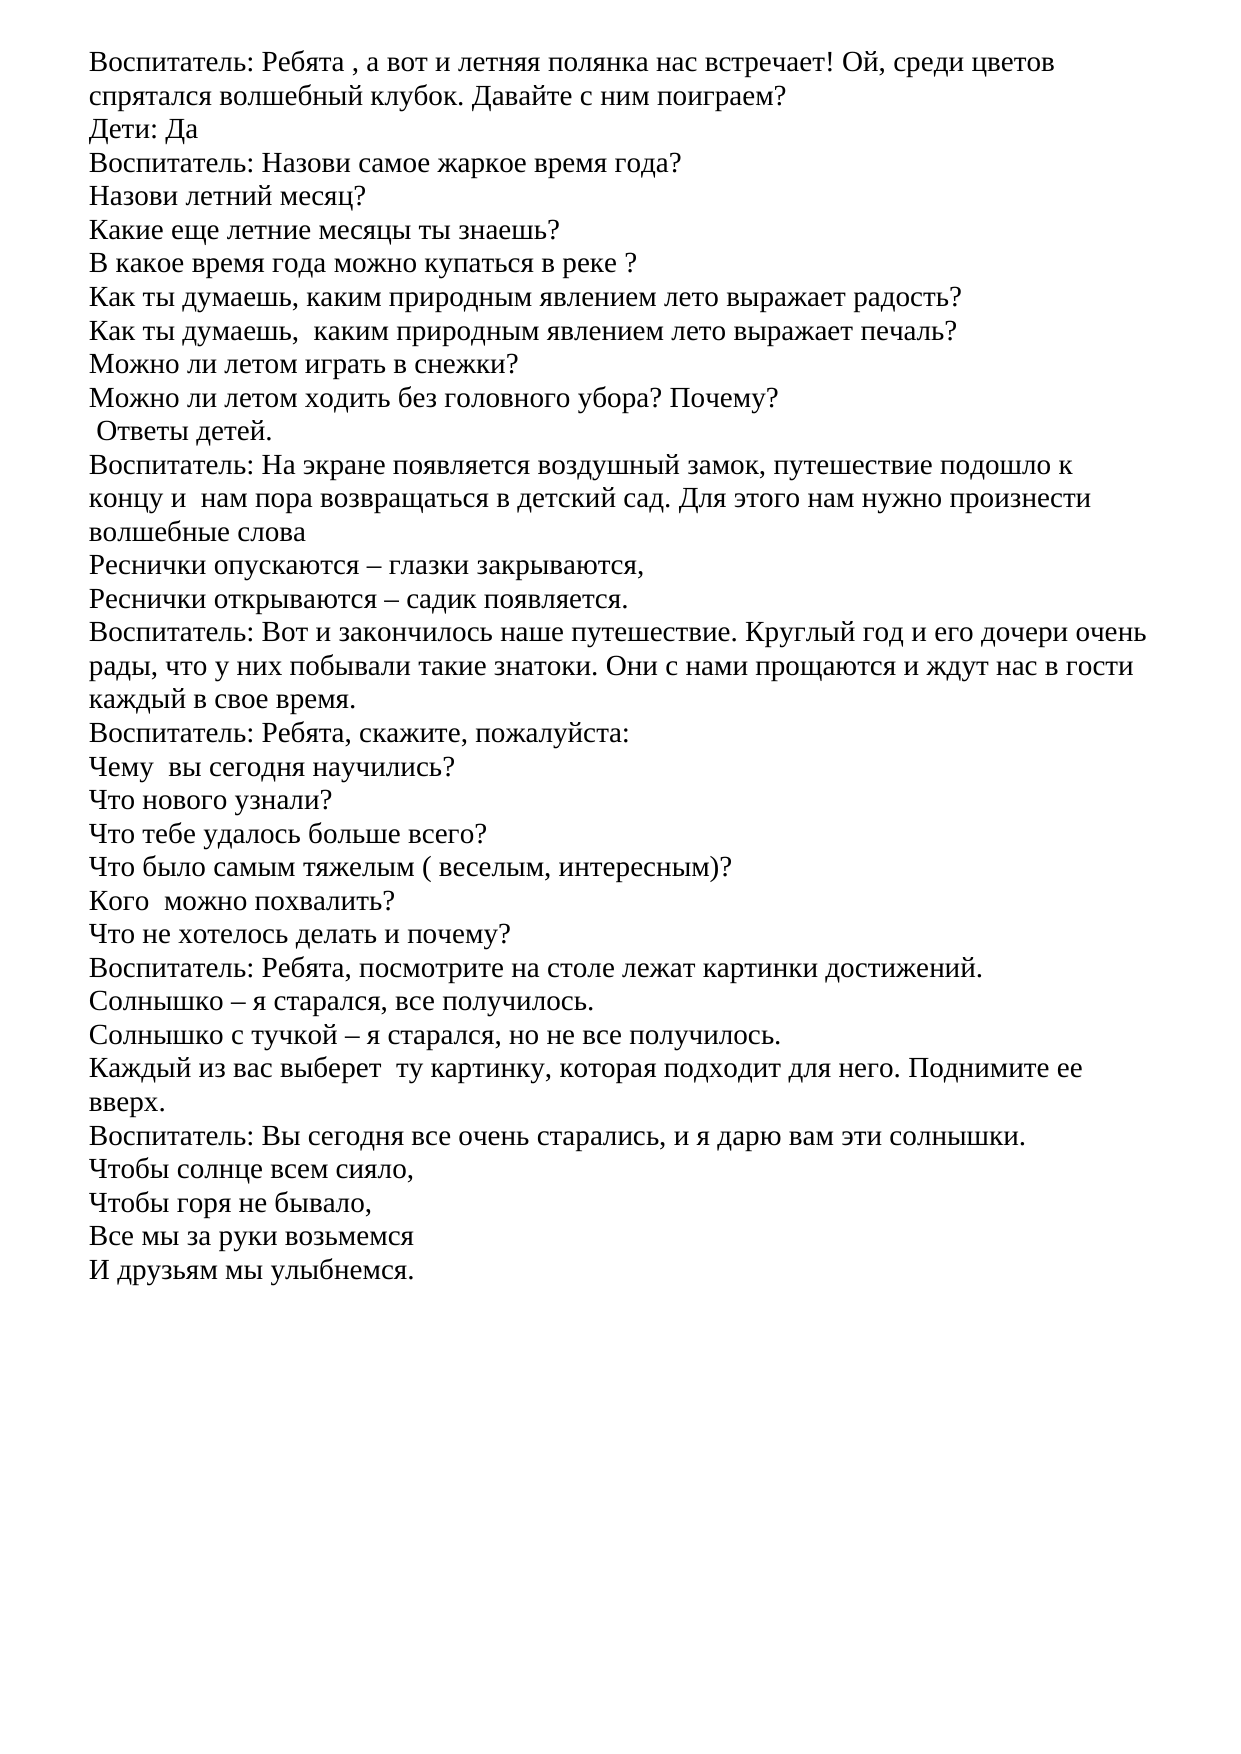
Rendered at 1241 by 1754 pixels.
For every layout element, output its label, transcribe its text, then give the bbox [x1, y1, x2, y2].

text Как ты думаешь, каким природным явлением лето выражает печаль? [89, 313, 1152, 346]
text Чему вы сегодня научились? [89, 749, 1152, 782]
text Воспитатель: На экране появляется воздушный замок, путешествие подошло к концу и нам пора возвращаться в детский сад. Для этого нам нужно произнести волшебные слова [89, 447, 1152, 547]
text Воспитатель: Вы сегодня все очень старались, и я дарю вам эти солнышки. [89, 1118, 1152, 1151]
text Что нового узнали? [89, 782, 1152, 816]
text Чтобы горя не бывало, [89, 1185, 1152, 1218]
text В какое время года можно купаться в реке ? [89, 246, 1152, 279]
text Можно ли летом играть в снежки? [89, 346, 1152, 380]
text И друзьям мы улыбнемся. [89, 1252, 1152, 1285]
text Что было самым тяжелым ( веселым, интересным)? [89, 849, 1152, 883]
text Воспитатель: Ребята, посмотрите на столе лежат картинки достижений. [89, 950, 1152, 983]
text Дети: Да [89, 111, 1152, 145]
text Воспитатель: Ребята , а вот и летняя полянка нас встречает! Ой, среди цветов спрятался волшебный клубок. Давайте с ним поиграем? [89, 44, 1152, 111]
text Солнышко с тучкой – я старался, но не все получилось. [89, 1017, 1152, 1051]
text Все мы за руки возьмемся [89, 1218, 1152, 1252]
text Можно ли летом ходить без головного убора? Почему? [89, 380, 1152, 413]
text Чтобы солнце всем сияло, [89, 1151, 1152, 1185]
text Назови летний месяц? [89, 178, 1152, 212]
text Солнышко – я старался, все получилось. [89, 983, 1152, 1017]
text Реснички опускаются – глазки закрываются, [89, 547, 1152, 581]
text Воспитатель: Назови самое жаркое время года? [89, 145, 1152, 178]
text Каждый из вас выберет ту картинку, которая подходит для него. Поднимите ее вверх. [89, 1051, 1152, 1118]
text Кого можно похвалить? [89, 883, 1152, 916]
text Ответы детей. [89, 413, 1152, 447]
text Что тебе удалось больше всего? [89, 816, 1152, 849]
text Что не хотелось делать и почему? [89, 916, 1152, 950]
text Как ты думаешь, каким природным явлением лето выражает радость? [89, 279, 1152, 313]
text Какие еще летние месяцы ты знаешь? [89, 212, 1152, 246]
text Воспитатель: Ребята, скажите, пожалуйста: [89, 715, 1152, 749]
text Реснички открываются – садик появляется. [89, 581, 1152, 614]
text Воспитатель: Вот и закончилось наше путешествие. Круглый год и его дочери очень рады, что у них побывали такие знатоки. Они с нами прощаются и ждут нас в гости каждый в свое время. [89, 614, 1152, 715]
